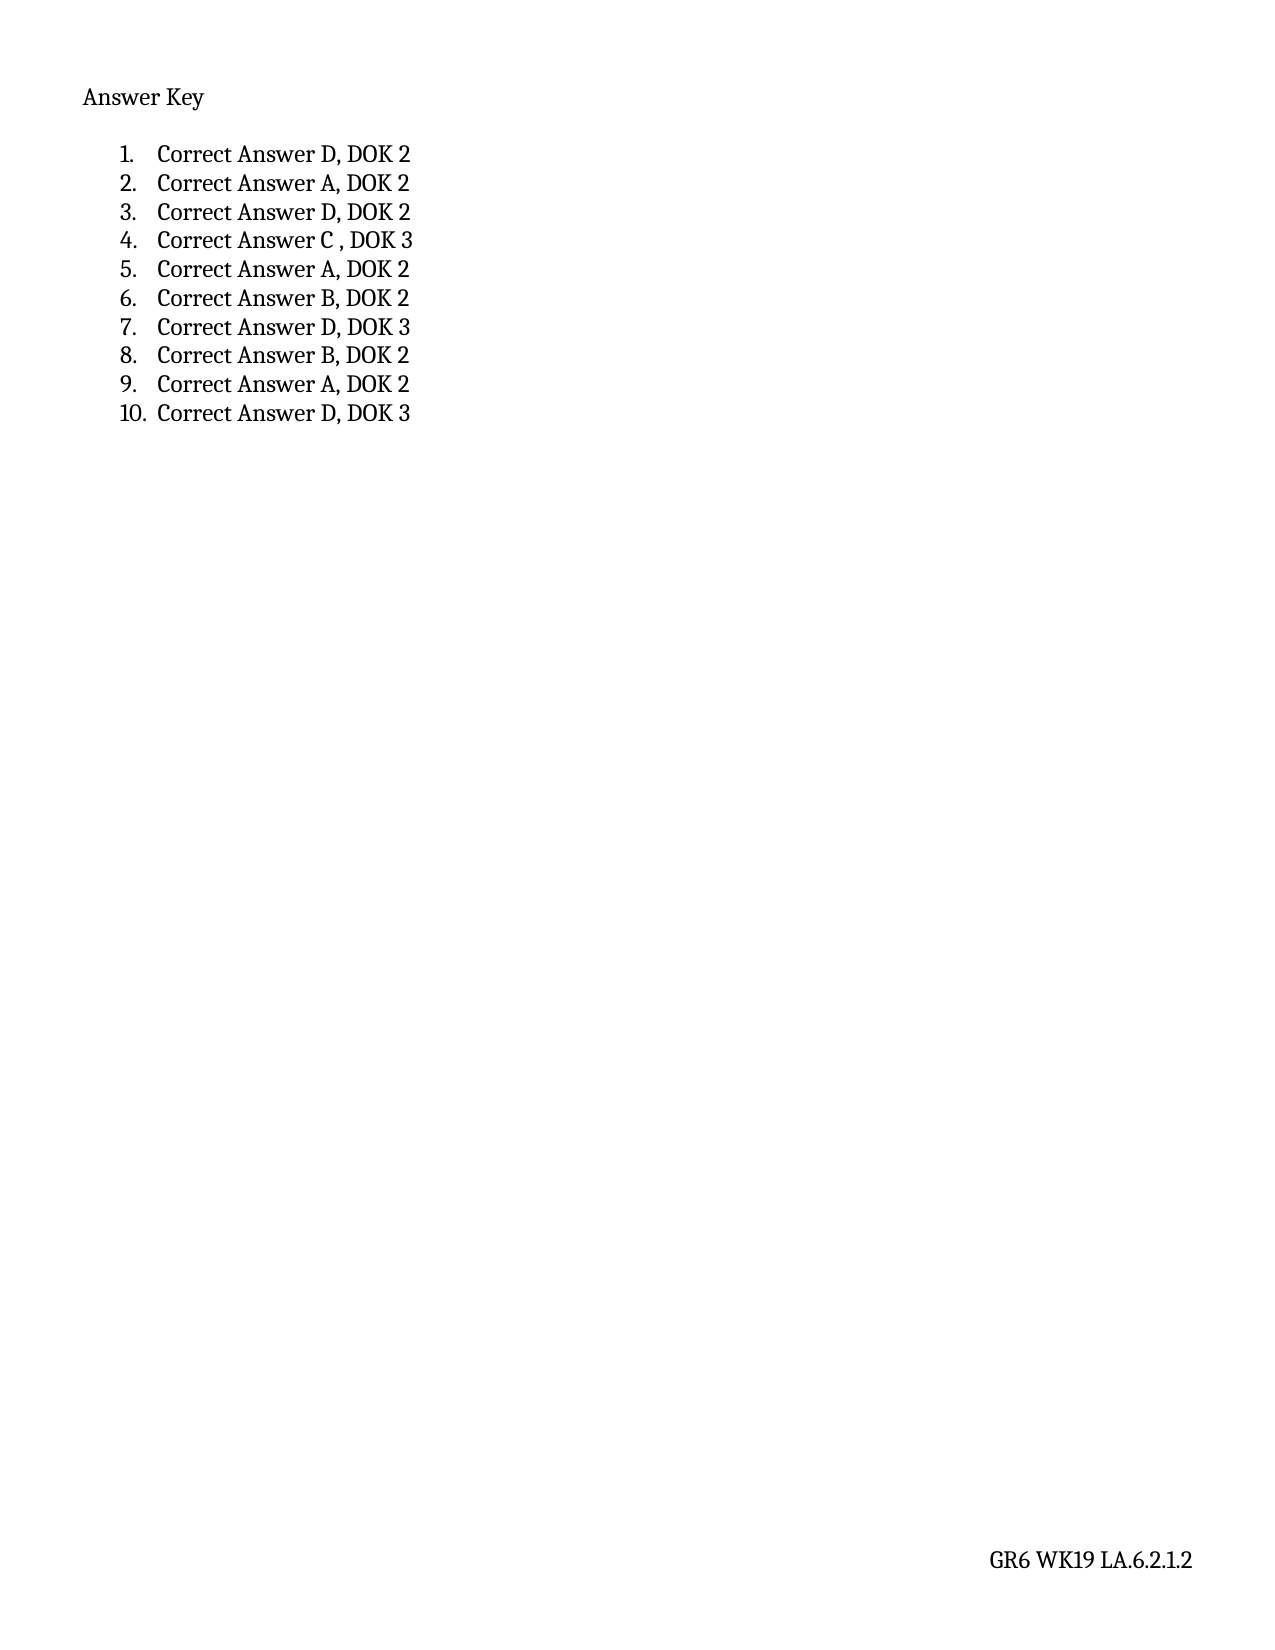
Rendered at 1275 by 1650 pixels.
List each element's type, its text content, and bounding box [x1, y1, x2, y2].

list Correct Answer B, DOK 2 [120, 284, 1192, 312]
text Answer Key [82, 82, 1192, 111]
list Correct Answer D, DOK 2 [120, 140, 1192, 169]
list Correct Answer A, DOK 2 [120, 169, 1192, 197]
list Correct Answer A, DOK 2 [120, 370, 1192, 399]
list Correct Answer B, DOK 2 [120, 341, 1192, 370]
list Correct Answer D, DOK 2 [120, 197, 1192, 226]
list Correct Answer A, DOK 2 [120, 255, 1192, 284]
list Correct Answer C , DOK 3 [120, 226, 1192, 255]
list Correct Answer D, DOK 3 [120, 399, 1192, 427]
list Correct Answer D, DOK 3 [120, 312, 1192, 341]
